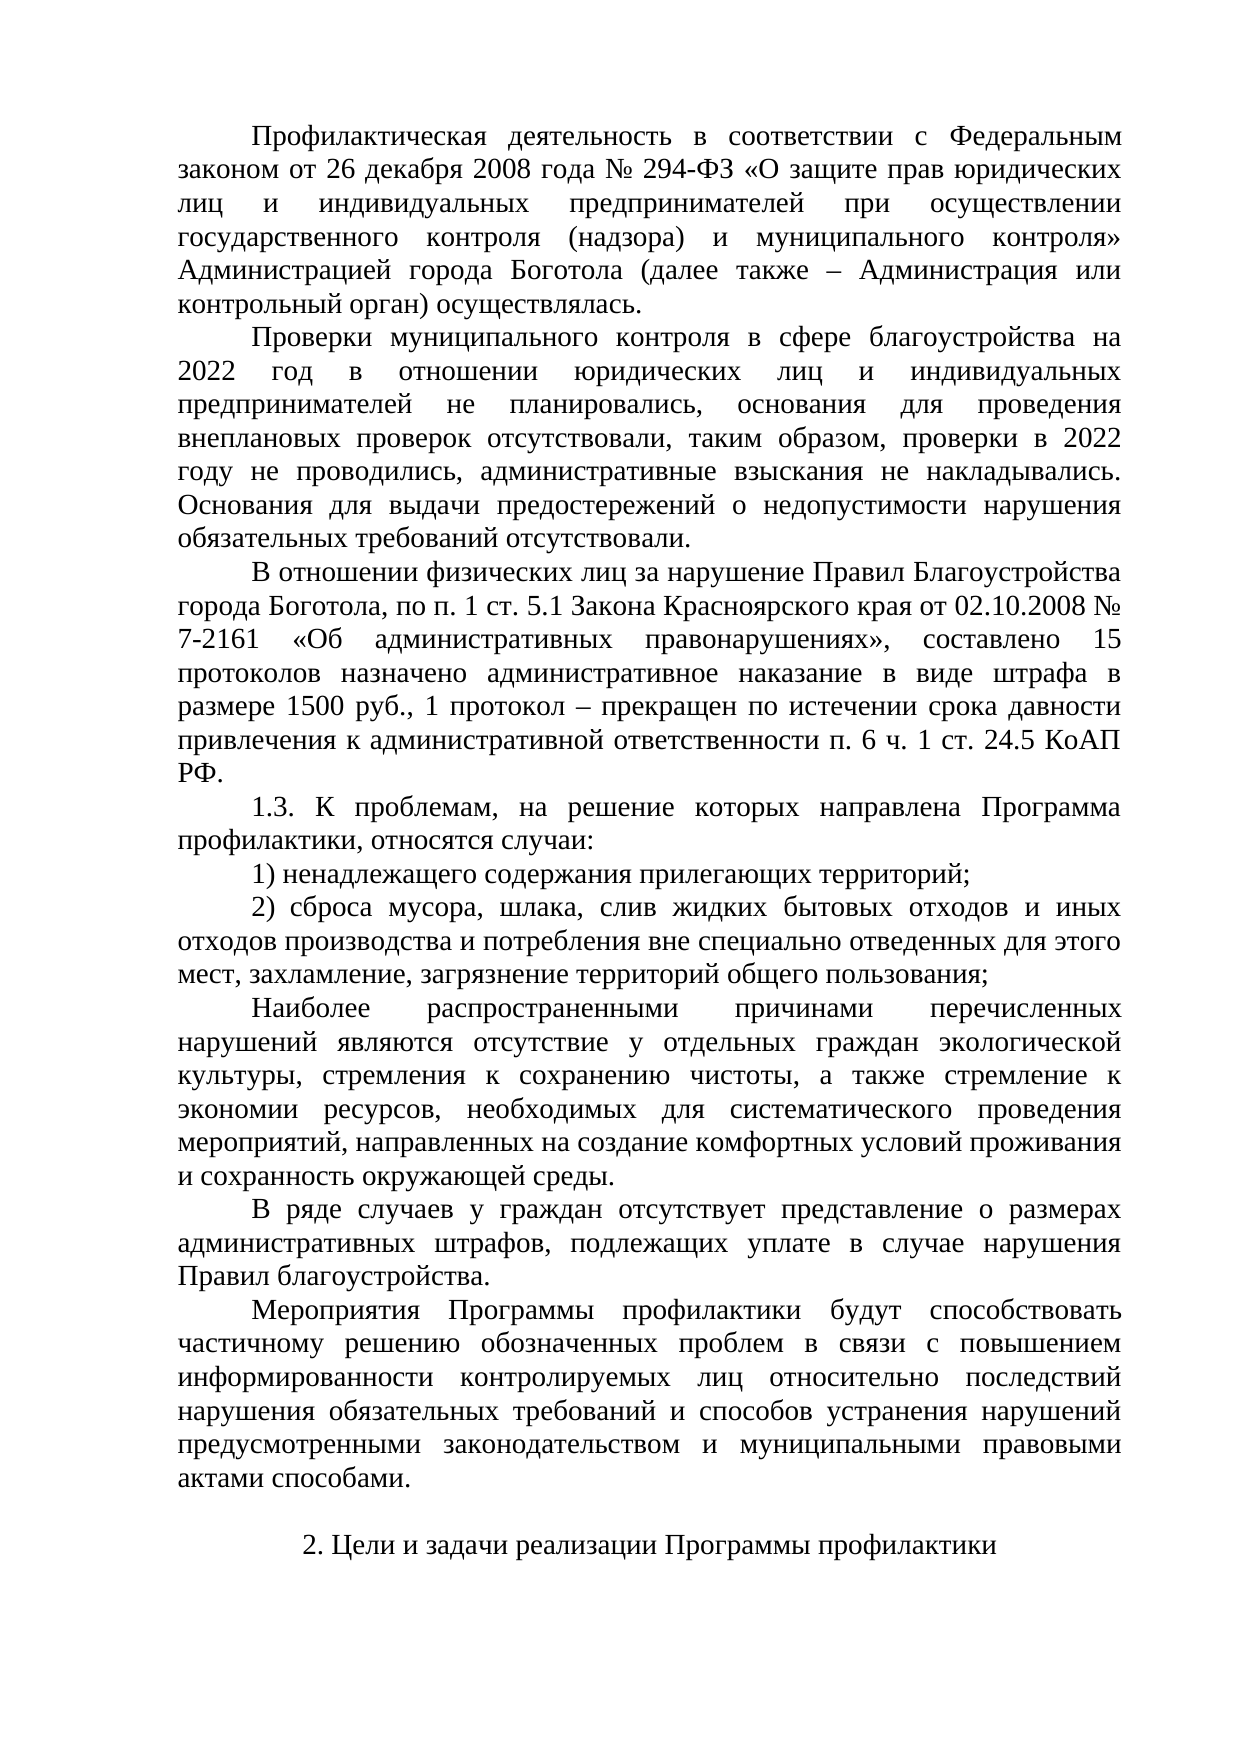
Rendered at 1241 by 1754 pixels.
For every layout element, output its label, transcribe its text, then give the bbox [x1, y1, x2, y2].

text Профилактическая деятельность в соответствии с Федеральным законом от 26 декабря 2008 года № 294-ФЗ «О защите прав юридических лиц и индивидуальных предпринимателей при осуществлении государственного контроля (надзора) и муниципального контроля» Администрацией города Боготола (далее также – Администрация или контрольный орган) осуществлялась. [177, 118, 949, 152]
text 2. Цели и задачи реализации Программы профилактики [177, 1527, 1122, 1560]
text Мероприятия Программы профилактики будут способствовать частичному решению обозначенных проблем в связи с повышением информированности контролируемых лиц относительно последствий нарушения обязательных требований и способов устранения нарушений предусмотренными законодательством и муниципальными правовыми актами способами. [177, 1292, 1122, 1493]
text Проверки муниципального контроля в сфере благоустройства на 2022 год в отношении юридических лиц и индивидуальных предпринимателей не планировались, основания для проведения внеплановых проверок отсутствовали, таким образом, проверки в 2022 году не проводились, административные взыскания не накладывались. Основания для выдачи предостережений о недопустимости нарушения обязательных требований отсутствовали. [177, 319, 1122, 554]
text Профилактическая деятельность в соответствии с Федеральным законом от 26 декабря 2008 года № 294-ФЗ «О защите прав юридических лиц и индивидуальных предпринимателей при осуществлении государственного контроля (надзора) и муниципального контроля» Администрацией города Боготола (далее также – Администрация или контрольный орган) осуществлялась. [177, 252, 1122, 319]
text В ряде случаев у граждан отсутствует представление о размерах административных штрафов, подлежащих уплате в случае нарушения Правил благоустройства. [177, 1191, 1122, 1292]
text Наиболее распространенными причинами перечисленных нарушений являются отсутствие у отдельных граждан экологической культуры, стремления к сохранению чистоты, а также стремление к экономии ресурсов, необходимых для систематического проведения мероприятий, направленных на создание комфортных условий проживания и сохранность окружающей среды. [177, 990, 1122, 1191]
text 1.3. К проблемам, на решение которых направлена Программа профилактики, относятся случаи: [177, 789, 1122, 856]
text 2) сброса мусора, шлака, слив жидких бытовых отходов и иных отходов производства и потребления вне специально отведенных для этого мест, захламление, загрязнение территорий общего пользования; [177, 889, 1122, 990]
text В отношении физических лиц за нарушение Правил Благоустройства города Боготола, по п. 1 ст. 5.1 Закона Красноярского края от 02.10.2008 № 7-2161 «Об административных правонарушениях», составлено 15 протоколов назначено административное наказание в виде штрафа в размере 1500 руб., 1 протокол – прекращен по истечении срока давности привлечения к административной ответственности п. 6 ч. 1 ст. 24.5 КоАП РФ. [177, 554, 1122, 789]
text 1) ненадлежащего содержания прилегающих территорий; [177, 856, 1122, 889]
